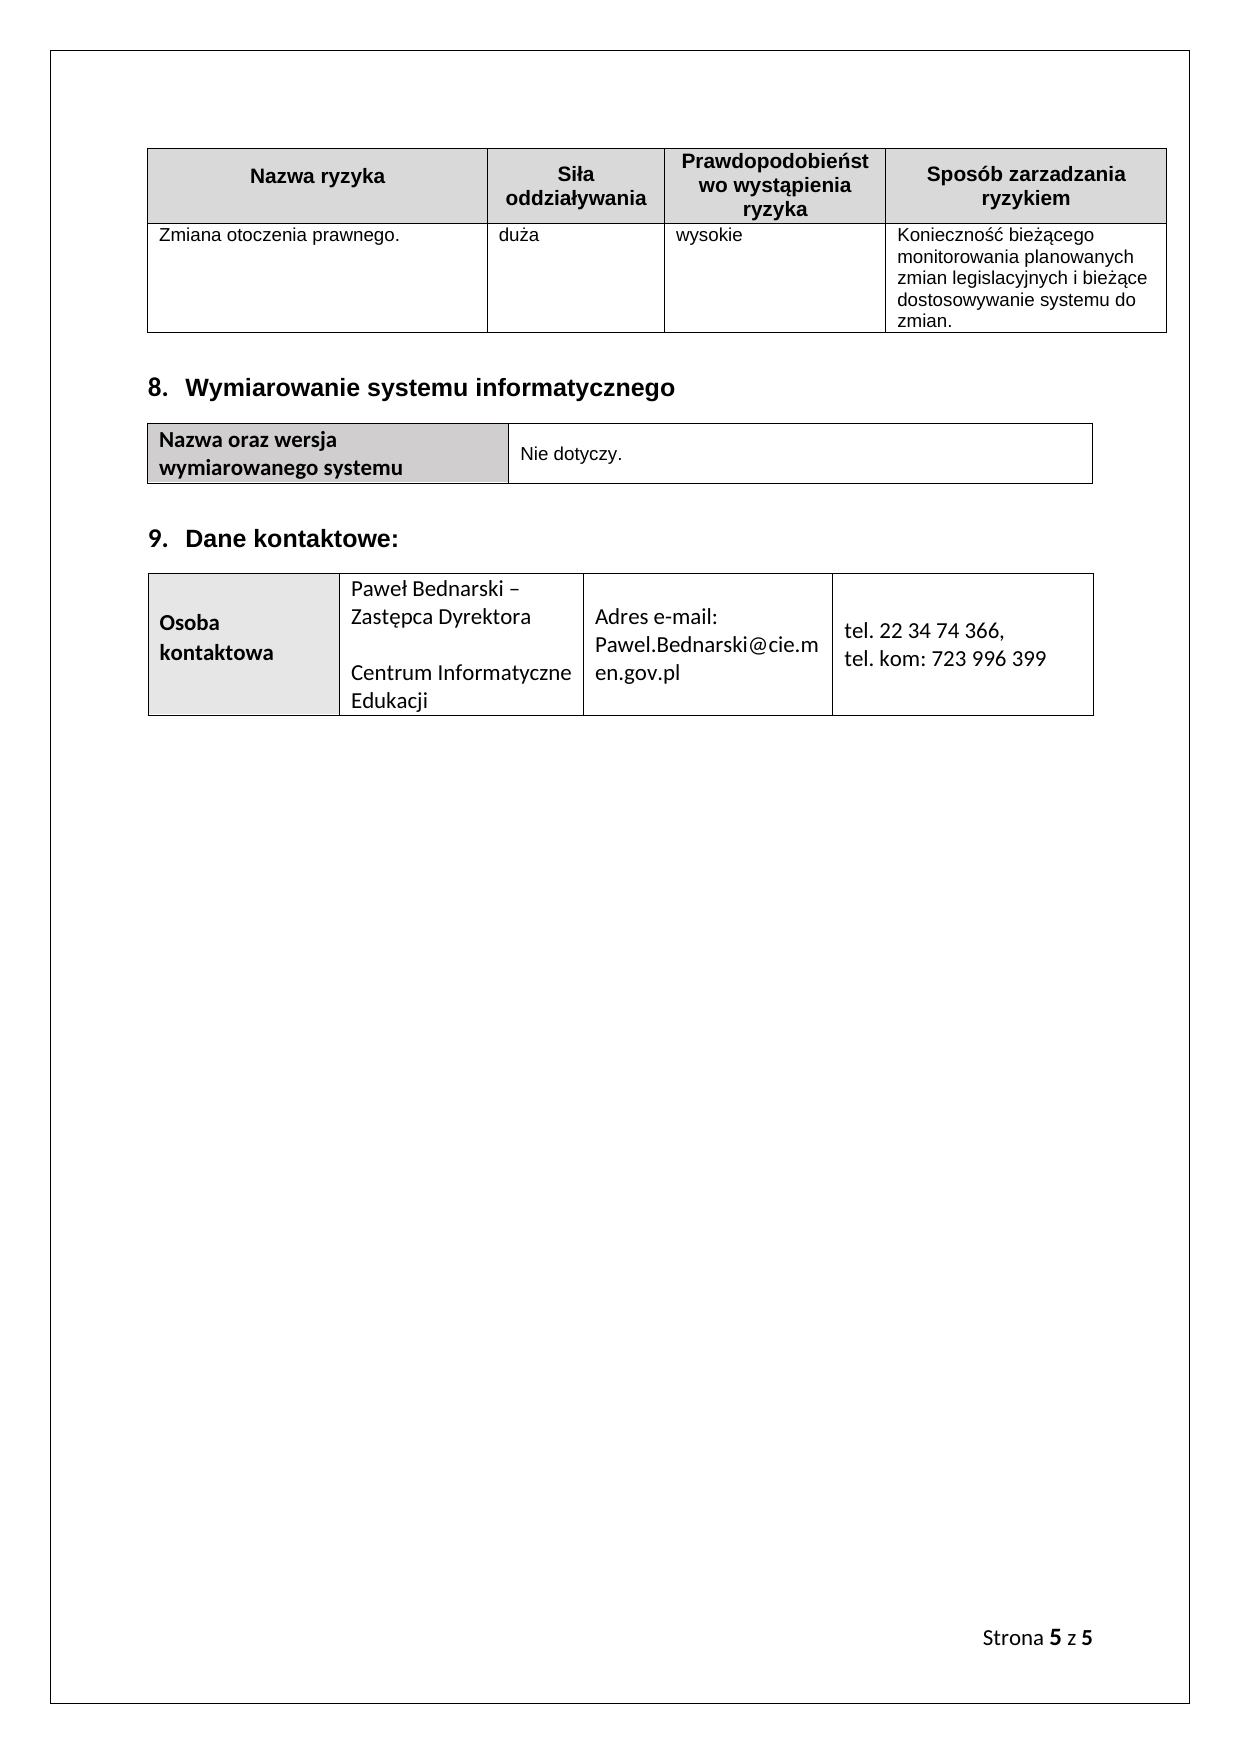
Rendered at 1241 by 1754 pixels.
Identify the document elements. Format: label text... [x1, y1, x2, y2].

table_header Nazwa ryzyka [148, 149, 487, 223]
table_header Adres e-mail: Pawel.Bednarski@cie.men.gov.pl [584, 574, 832, 714]
table_header tel. 22 34 74 366, tel. kom: 723 996 399 [833, 574, 1093, 714]
table_header Nie dotyczy. [509, 424, 1092, 482]
table_cell wysokie [665, 224, 885, 332]
table_header Prawdopodobieństwo wystąpienia ryzyka [665, 149, 885, 223]
list Wymiarowanie systemu informatycznego [148, 370, 1093, 403]
table_header Siła oddziaływania [488, 149, 664, 223]
table_header Sposób zarzadzania ryzykiem [886, 149, 1166, 223]
table_cell Konieczność bieżącego monitorowania planowanych zmian legislacyjnych i bieżące dostosowywanie systemu do zmian. [886, 224, 1166, 332]
list Dane kontaktowe: [148, 521, 1093, 554]
table_cell Zmiana otoczenia prawnego. [148, 224, 487, 332]
table_header Paweł Bednarski – Zastępca Dyrektora Centrum Informatyczne Edukacji [340, 574, 583, 714]
table_header Osoba kontaktowa [149, 574, 339, 714]
table_header Nazwa oraz wersja wymiarowanego systemu [148, 424, 508, 482]
table_cell duża [488, 224, 664, 332]
